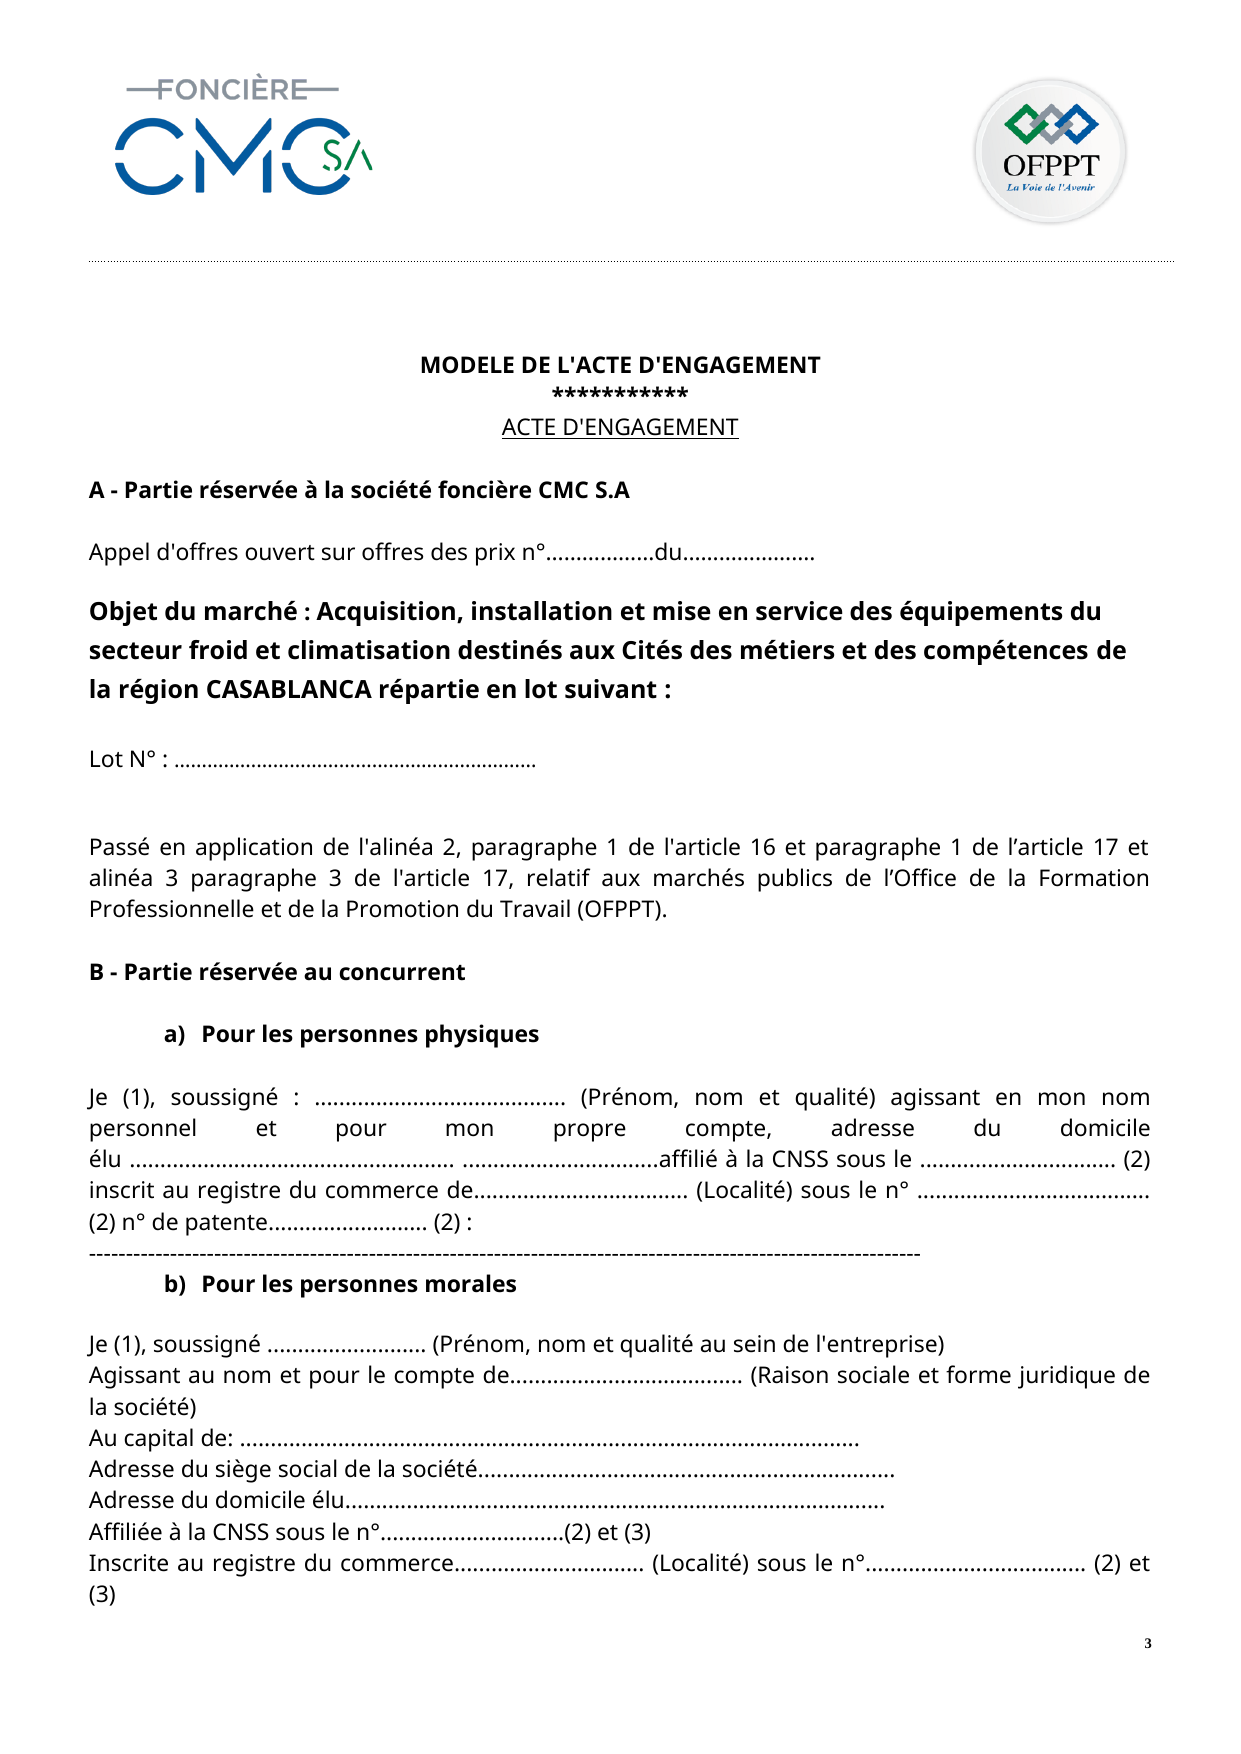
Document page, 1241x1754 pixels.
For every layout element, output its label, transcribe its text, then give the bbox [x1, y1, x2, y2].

text Objet du marché : Acquisition, installation et mise en service des équipements du secteur froid et climatisation destinés aux Cités des métiers et des compétences de la région CASABLANCA répartie en lot suivant : [89, 593, 1152, 706]
text Je (1), soussigné .......................... (Prénom, nom et qualité au sein de l'entreprise) [89, 1328, 1152, 1359]
list Pour les personnes morales [164, 1268, 1152, 1299]
text Passé en application de l'alinéa 2, paragraphe 1 de l'article 16 et paragraphe 1 de l’article 17 et alinéa 3 paragraphe 3 de l'article 17, relatif aux marchés publics de l’Office de la Formation Professionnelle et de la Promotion du Travail (OFPPT). [89, 831, 1152, 924]
text *********** [89, 380, 1152, 411]
text Je (1), soussigné : ......................................... (Prénom, nom et qualité) agissant en mon nom personnel et pour mon propre compte, adresse du domicile élu ..................................................... ................................affilié à la CNSS sous le ................................ (2) inscrit au registre du commerce de................................... (Localité) sous le n° ...................................... (2) n° de patente.......................... (2) : [89, 1081, 1152, 1237]
picture [968, 73, 1132, 229]
list Pour les personnes physiques [164, 1018, 1152, 1049]
text B - Partie réservée au concurrent [89, 956, 1152, 987]
picture [115, 73, 373, 195]
text ACTE D'ENGAGEMENT [89, 411, 1152, 443]
text Agissant au nom et pour le compte de...................................... (Raison sociale et forme juridique de la société) [89, 1359, 1152, 1422]
text Appel d'offres ouvert sur offres des prix n°………………du…………………. [89, 536, 1152, 568]
text Lot N° : ………………………………………………………… [89, 743, 1152, 774]
text Affiliée à la CNSS sous le n°..............................(2) et (3) [89, 1516, 1152, 1547]
text A - Partie réservée à la société foncière CMC S.A [89, 474, 1152, 505]
text Adresse du siège social de la société.................................................................... [89, 1453, 1152, 1484]
text Adresse du domicile élu........................................................................................ [89, 1484, 1152, 1516]
text Au capital de: ..................................................................................................... [89, 1422, 1152, 1453]
text Inscrite au registre du commerce............................... (Localité) sous le n°.................................... (2) et (3) [89, 1547, 1152, 1609]
text ----------------------------------------------------------------------------------------------------------------- [89, 1237, 1152, 1268]
text MODELE DE L'ACTE D'ENGAGEMENT [89, 349, 1152, 380]
